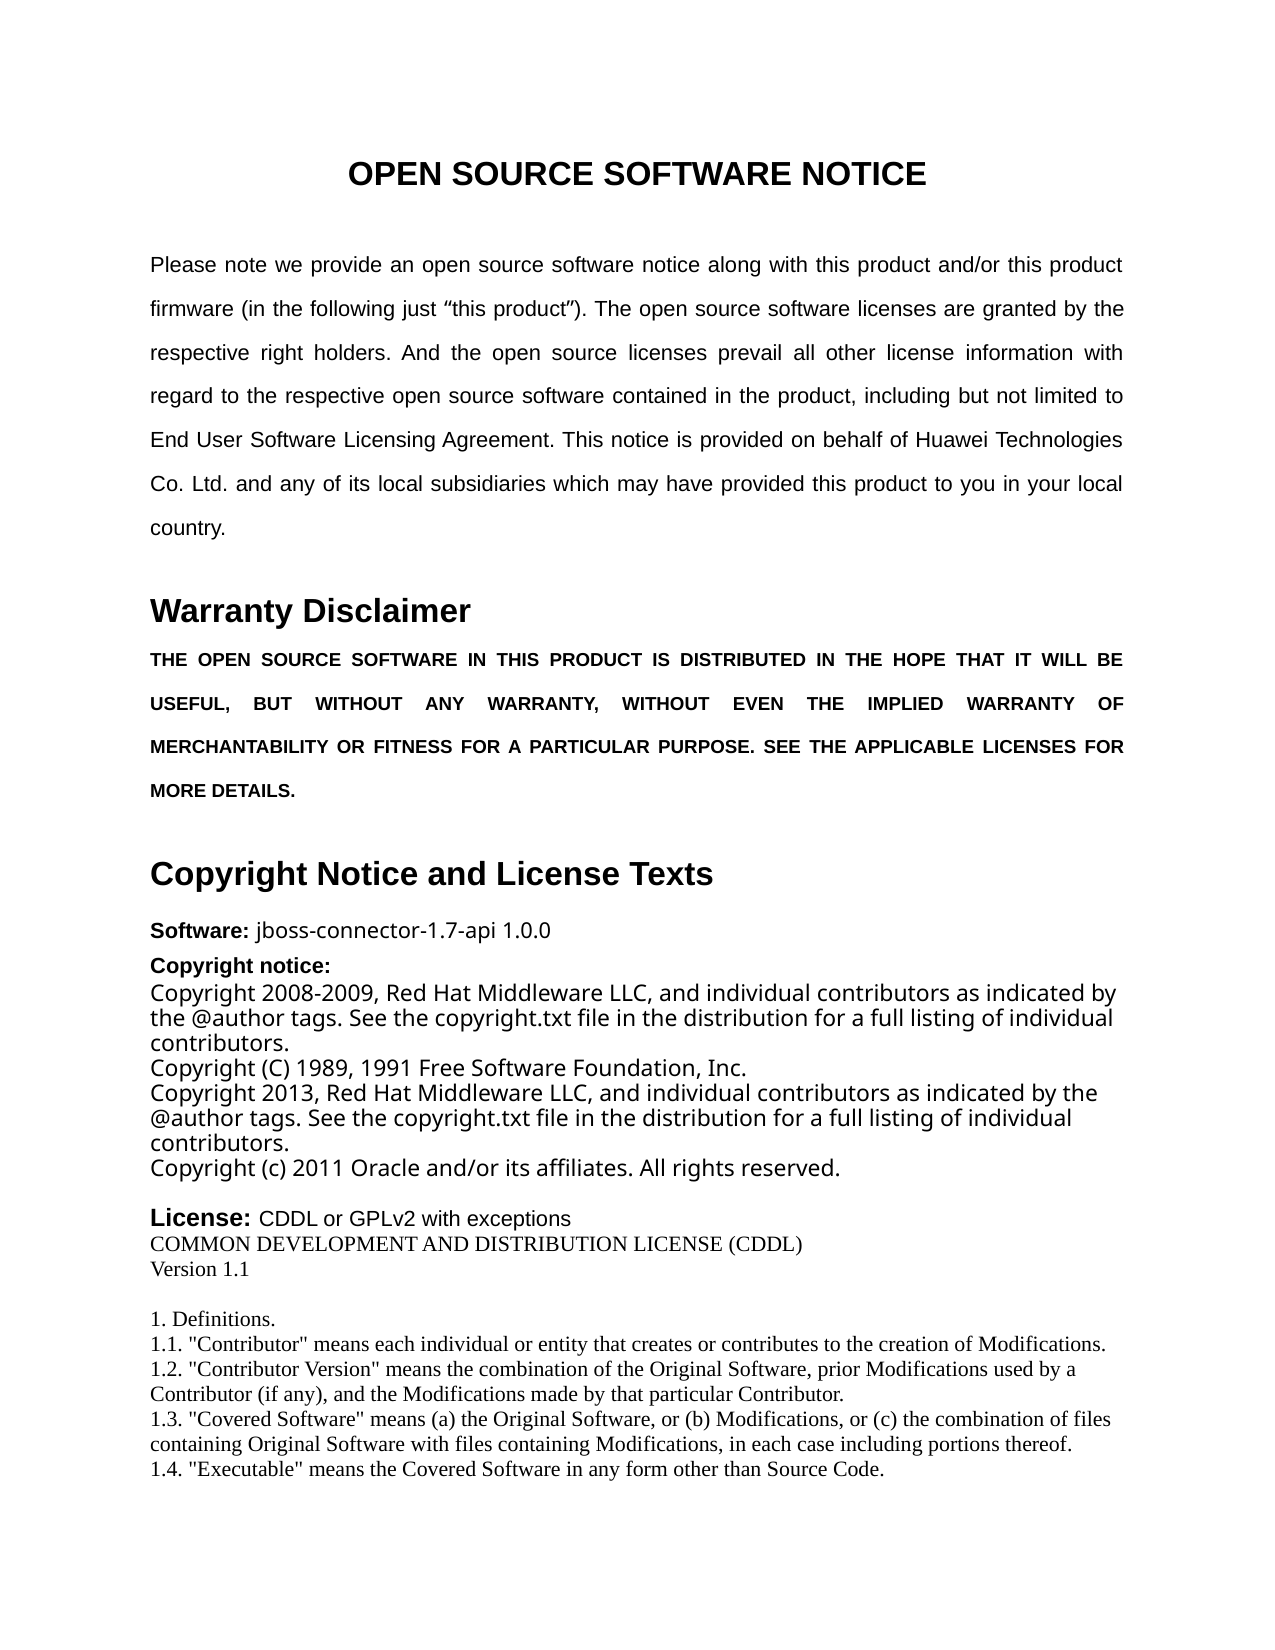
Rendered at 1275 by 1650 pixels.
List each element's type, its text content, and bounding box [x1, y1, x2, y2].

text The open source software in this product is distributed in the hope that it will be useful, but WITHOUT ANY WARRANTY, without even the implied warranty of MERCHANTABILITY or FITNESS FOR A PARTICULAR PURPOSE. See the applicable licenses for more details. [150, 631, 1125, 806]
text Copyright Notice and License Texts [150, 850, 1125, 894]
text 1.1. "Contributor" means each individual or entity that creates or contributes to the creation of Modifications. [150, 1331, 1125, 1356]
text Please note we provide an open source software notice along with this product and/or this product firmware (in the following just “this product”). The open source software licenses are granted by the respective right holders. And the open source licenses prevail all other license information with regard to the respective open source software contained in the product, including but not limited to End User Software Licensing Agreement. This notice is provided on behalf of Huawei Technologies Co. Ltd. and any of its local subsidiaries which may have provided this product to you in your local country. [150, 237, 1125, 544]
text Warranty Disclaimer [150, 587, 1125, 631]
text Copyright 2008-2009, Red Hat Middleware LLC, and individual contributors as indicated by the @author tags. See the copyright.txt file in the distribution for a full listing of individual contributors. Copyright (C) 1989, 1991 Free Software Foundation, Inc. Copyright 2013, Red Hat Middleware LLC, and individual contributors as indicated by the @author tags. See the copyright.txt file in the distribution for a full listing of individual contributors. Copyright (c) 2011 Oracle and/or its affiliates. All rights reserved. [150, 981, 1125, 1206]
text Software: jboss-connector-1.7-api 1.0.0 [150, 919, 1125, 944]
text 1.4. "Executable" means the Covered Software in any form other than Source Code. [150, 1456, 1125, 1481]
text 1.2. "Contributor Version" means the combination of the Original Software, prior Modifications used by a Contributor (if any), and the Modifications made by that particular Contributor. [150, 1356, 1125, 1406]
text OPEN SOURCE SOFTWARE NOTICE [150, 150, 1125, 194]
text COMMON DEVELOPMENT AND DISTRIBUTION LICENSE (CDDL) [150, 1231, 1125, 1256]
text Version 1.1 [150, 1256, 1125, 1281]
text License: CDDL or GPLv2 with exceptions [150, 1206, 1125, 1231]
text 1. Definitions. [150, 1306, 1125, 1331]
text 1.3. "Covered Software" means (a) the Original Software, or (b) Modifications, or (c) the combination of files containing Original Software with files containing Modifications, in each case including portions thereof. [150, 1406, 1125, 1456]
text Copyright notice: [150, 944, 1125, 981]
